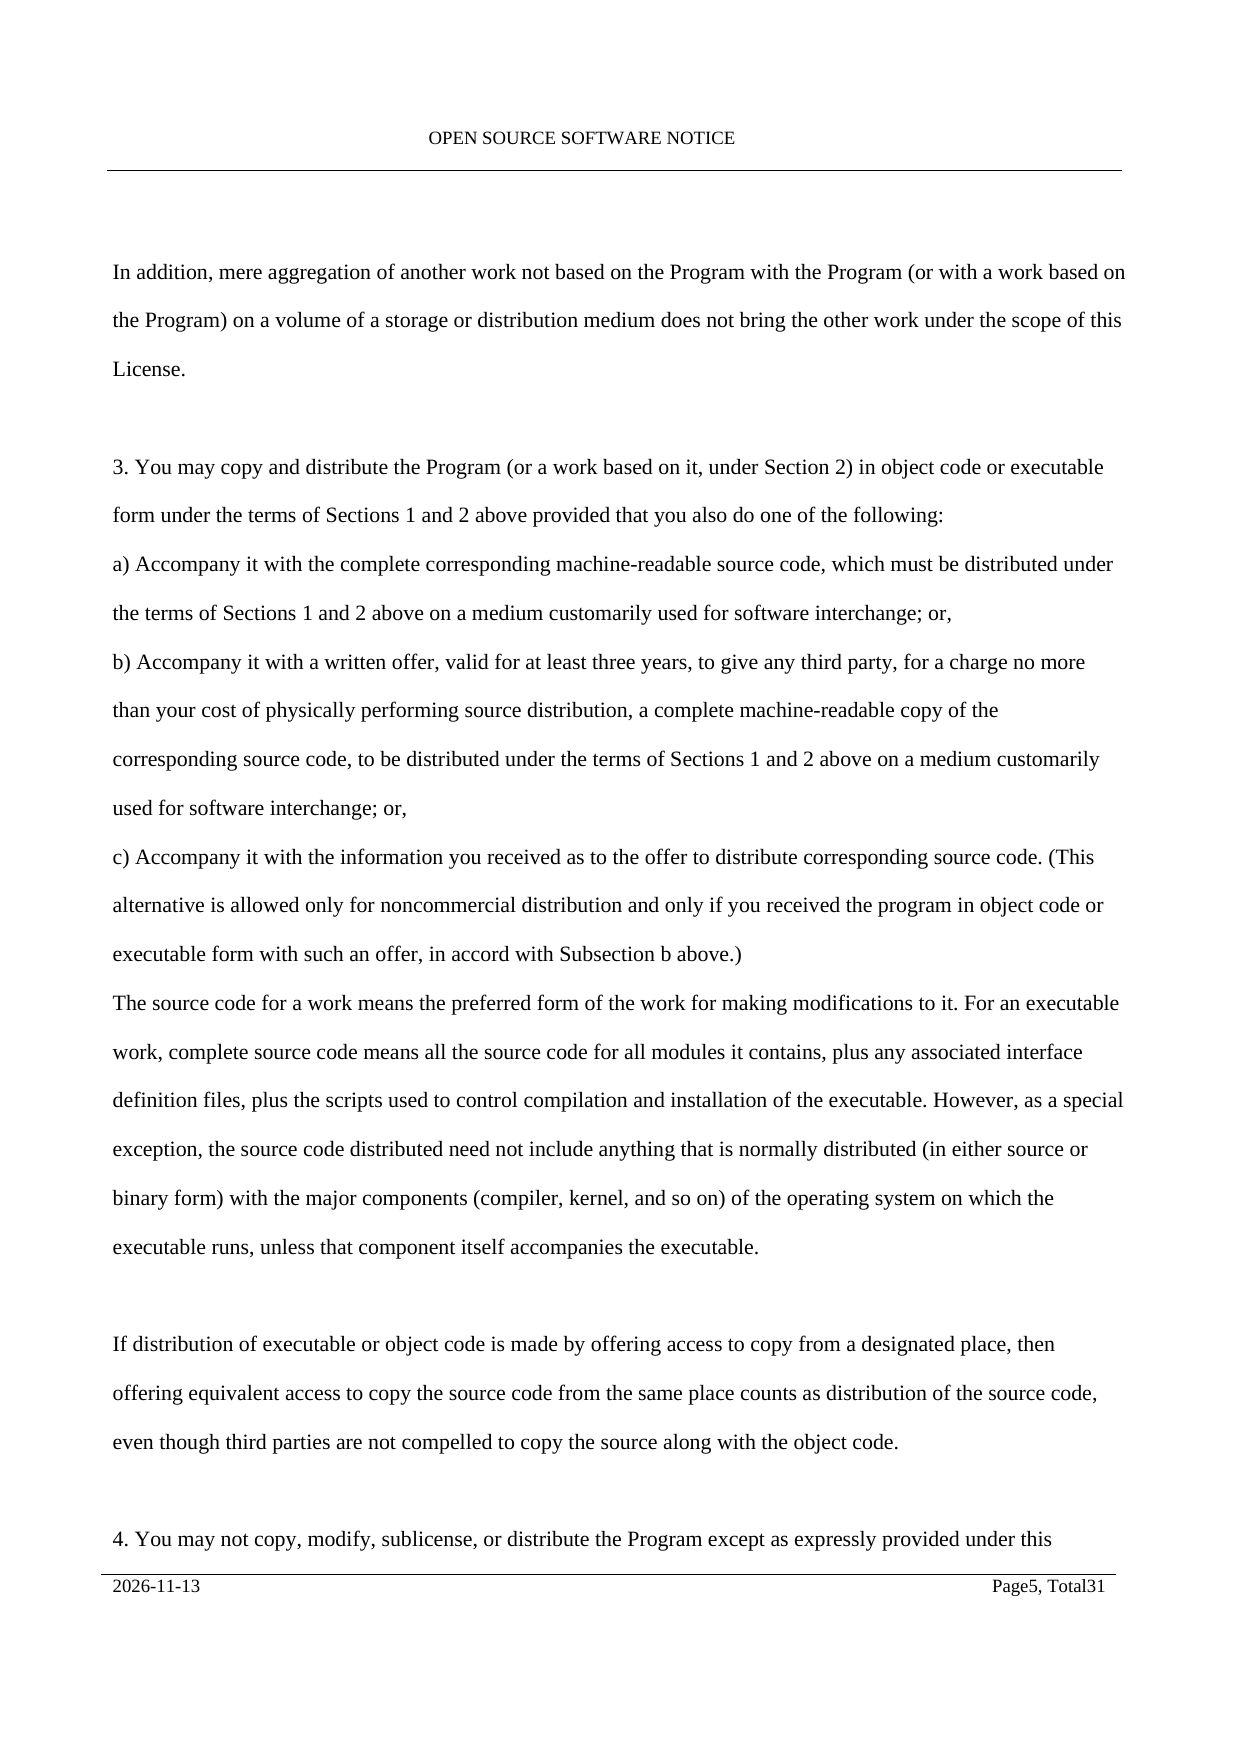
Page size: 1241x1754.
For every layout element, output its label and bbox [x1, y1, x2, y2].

text [112, 206, 1128, 1555]
